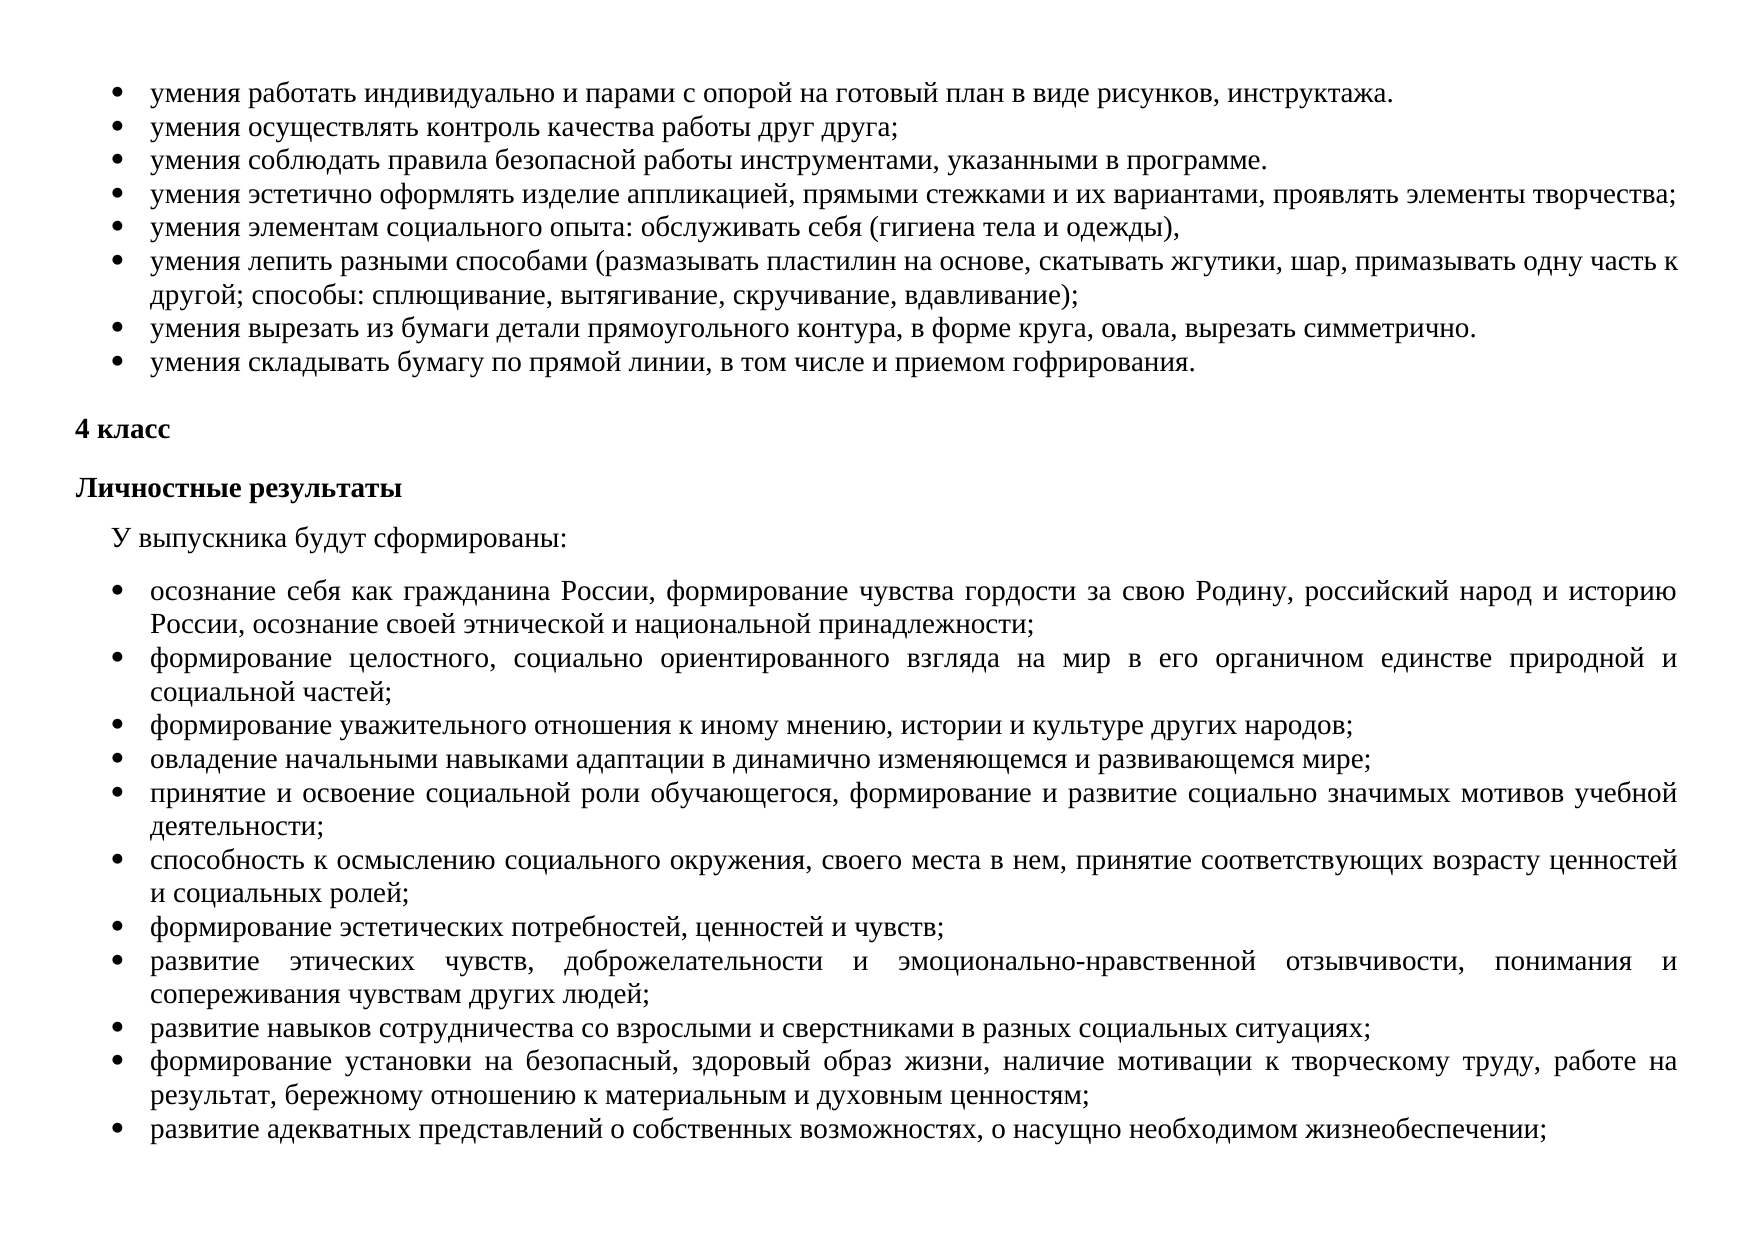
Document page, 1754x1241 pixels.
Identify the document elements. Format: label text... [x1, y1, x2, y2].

list способность к осмыслению социального окружения, своего места в нем, принятие соответствующих возрасту ценностей и социальных ролей; [112, 842, 1679, 909]
text Личностные результаты [76, 471, 1679, 504]
text У выпускника будут сформированы: [75, 530, 394, 552]
list принятие и освоение социальной роли обучающегося, формирование и развитие социально значимых мотивов учебной деятельности; [112, 775, 1679, 842]
list умения элементам социального опыта: обслуживать себя (гигиена тела и одежды), [112, 209, 1679, 243]
list формирование установки на безопасный, здоровый образ жизни, наличие мотивации к творческому труду, работе на результат, бережному отношению к материальным и духовным ценностям; [112, 1043, 1679, 1111]
list умения вырезать из бумаги детали прямоугольного контура, в форме круга, овала, вырезать симметрично. [112, 310, 1679, 344]
list развитие навыков сотрудничества со взрослыми и сверстниками в разных социальных ситуациях; [112, 1010, 1679, 1043]
list умения осуществлять контроль качества работы друг друга; [112, 109, 1679, 142]
list умения складывать бумагу по прямой линии, в том числе и приемом гофрирования. [112, 344, 1679, 378]
list умения соблюдать правила безопасной работы инструментами, указанными в программе. [112, 142, 1679, 176]
list развитие этических чувств, доброжелательности и эмоционально-нравственной отзывчивости, понимания и сопереживания чувствам других людей; [112, 943, 1679, 1010]
text 4 класс [75, 411, 1679, 445]
list овладение начальными навыками адаптации в динамично изменяющемся и развивающемся мире; [112, 741, 1679, 775]
list умения эстетично оформлять изделие аппликацией, прямыми стежками и их вариантами, проявлять элементы творчества; [112, 176, 1679, 209]
list формирование целостного, социально ориентированного взгляда на мир в его органичном единстве природной и социальной частей; [112, 640, 1679, 707]
list умения лепить разными способами (размазывать пластилин на основе, скатывать жгутики, шар, примазывать одну часть к другой; способы: сплющивание, вытягивание, скручивание, вдавливание); [112, 243, 1679, 310]
list осознание себя как гражданина России, формирование чувства гордости за свою Родину, российский народ и историю России, осознание своей этнической и национальной принадлежности; [112, 573, 1679, 640]
list умения работать индивидуально и парами с опорой на готовый план в виде рисунков, инструктажа. [112, 75, 1679, 109]
text У выпускника будут сформированы: [397, 530, 1679, 552]
list формирование эстетических потребностей, ценностей и чувств; [112, 909, 1679, 943]
list развитие адекватных представлений о собственных возможностях, о насущно необходимом жизнеобеспечении; [112, 1111, 1679, 1144]
list формирование уважительного отношения к иному мнению, истории и культуре других народов; [112, 707, 1679, 741]
